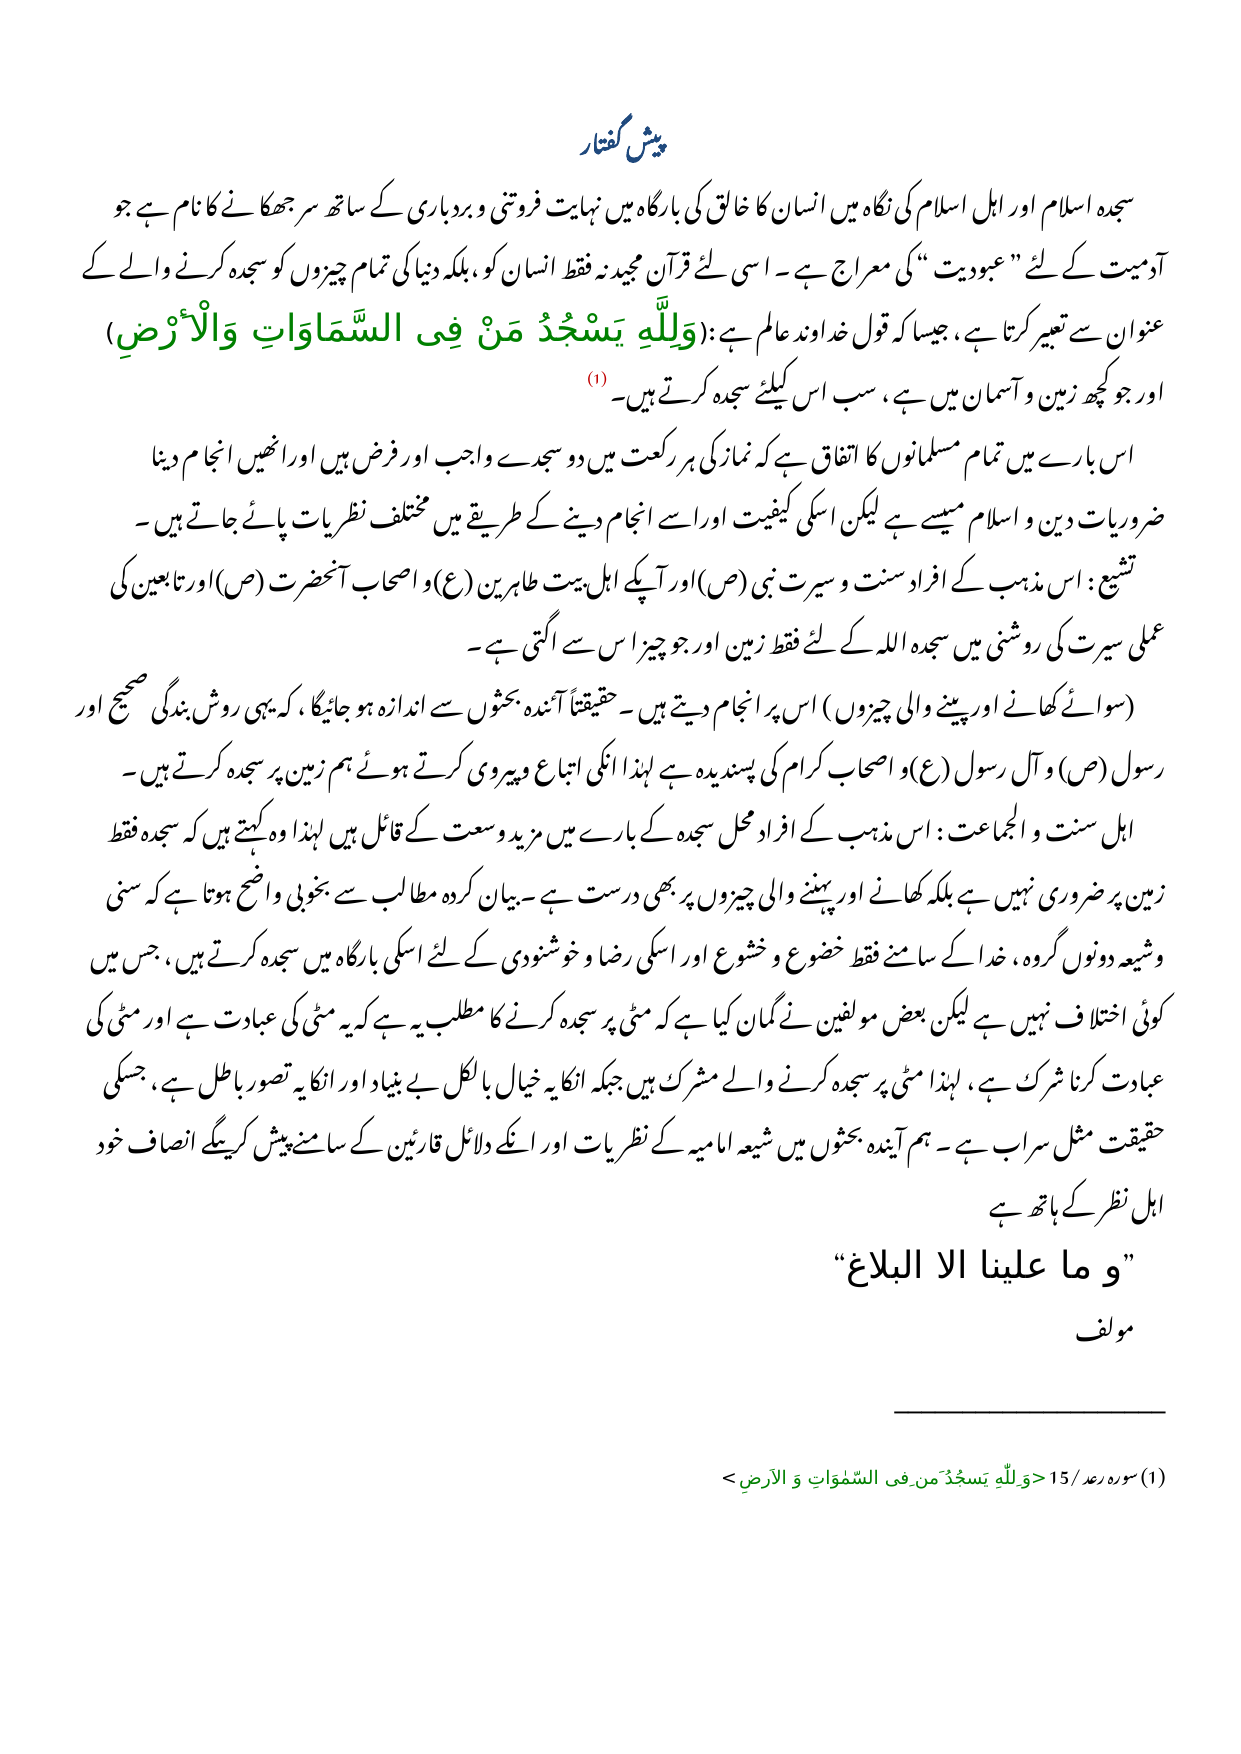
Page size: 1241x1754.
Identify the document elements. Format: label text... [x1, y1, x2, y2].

text مولف [75, 1294, 1165, 1356]
text ____________________ [75, 1356, 1165, 1424]
text تشیع : اس مذہب کے افراد سنت و سیرت نبی (ص)اور آپکے اہل بیت طاہرین (ع)و اصحاب آنحضرت (ص)اور تابعین کی عملی سیرت کی روشنی میں سجدہ اللہ کے لئے فقط زمین اور جو چیز ا س سے اگتی ہے ۔ [75, 544, 1165, 669]
text اہل سنت و الجماعت : اس مذہب کے افراد محل سجدہ کے بارے میں مزید وسعت کے قائل ہیں لہٰذا وہ کہتے ہیں کہ سجدہ فقط زمین پر ضروری نہیں ہے بلکہ کھانے اور پہننے والی چیزوں پر بھی درست ہے ۔ بیان کردہ مطالب سے بخوبی واضح ہوتا ہے کہ سنی وشیعہ دونوں گروہ ، خدا کے سامنے فقط خضوع و خشوع اور اسکی رضا و خوشنودی کے لئے اسکی بارگاہ میں سجدہ کرتے ہیں ، جس میں کوئی اختلا ف نہیں ہے لیکن بعض مولفین نے گمان کیا ہے کہ مٹی پر سجدہ کرنے کا مطلب یہ ہے کہ یہ مٹی کی عبادت ہے اور مٹی کی عبادت کرنا شرک ہے ، لہٰذا مٹی پر سجدہ کرنے والے مشرک ہیں جبکہ انکا یہ خیال بالکل بے بنیاد اور انکا یہ تصور باطل ہے ، جسکی حقیقت مثل سراب ہے ۔ ہم آیندہ بحثوں میں شیعہ امامیہ کے نظریات اور انکے دلائل قارئین کے سامنے پیش کریںگے انصاف خود اہل نظر کے ہاتھ ہے [75, 794, 1165, 1231]
text سجدہ اسلام اور اہل اسلام کی نگاہ میں انسان کا خالق کی بارگاہ میں نہایت فروتنی و بردباری کے ساتھ سر جھکا نے کا نام ہے جو آدمیت کے لئے ” عبودیت “ کی معراج ہے ۔ ا سی لئے قرآن مجید نہ فقط انسان کو ،بلکہ دنیا کی تمام چیزوں کو سجدہ کرنے والے کے عنوان سے تعبیر کرتا ہے ، جیسا کہ قول خداوند عالم ہے :(وَلِلَّهِ یَسْجُدُ مَنْ فِی السَّمَاوَاتِ وَالْاٴَرْضِ) اور جو کچھ زمین و آسمان میں ہے ، سب اس کیلئے سجدہ کرتے ہیں۔ (1) [75, 169, 1165, 419]
text (سوائے کھانے اور پینے والی چیزوں ) اس پر انجام دیتے ہیں ۔حقیقتاً آئندہ بحثوں سے اندازہ ہو جائیگا ، کہ یہی روش بندگی صحیح اور رسول (ص) و آل رسول (ع)و اصحاب کرام کی پسندیدہ ہے لہٰذا انکی اتباع و پیروی کرتے ہوئے ہم زمین پر سجدہ کرتے ہیں ۔ [75, 669, 1165, 794]
text (1) سورہ رعد /15 <وَ ِللّٰهِ یَسجُدُ َمن ِفی السّمٰوَاتِ وَ الاَرضِ > [75, 1449, 1165, 1496]
text ”و ما علینا الا البلاغ“ [75, 1231, 1165, 1294]
subtitle پیش گفتار [75, 106, 1165, 169]
text اس بارے میں تمام مسلمانوں کا اتفاق ہے کہ نماز کی ہر رکعت میں دو سجدے واجب اور فرض ہیں اورانھیں انجا م دینا ضروریات دین و اسلام میںسے ہے لیکن اسکی کیفیت اوراسے انجام دینے کے طریقے میں مختلف نظریات پائے جاتے ہیں ۔ [75, 419, 1165, 544]
